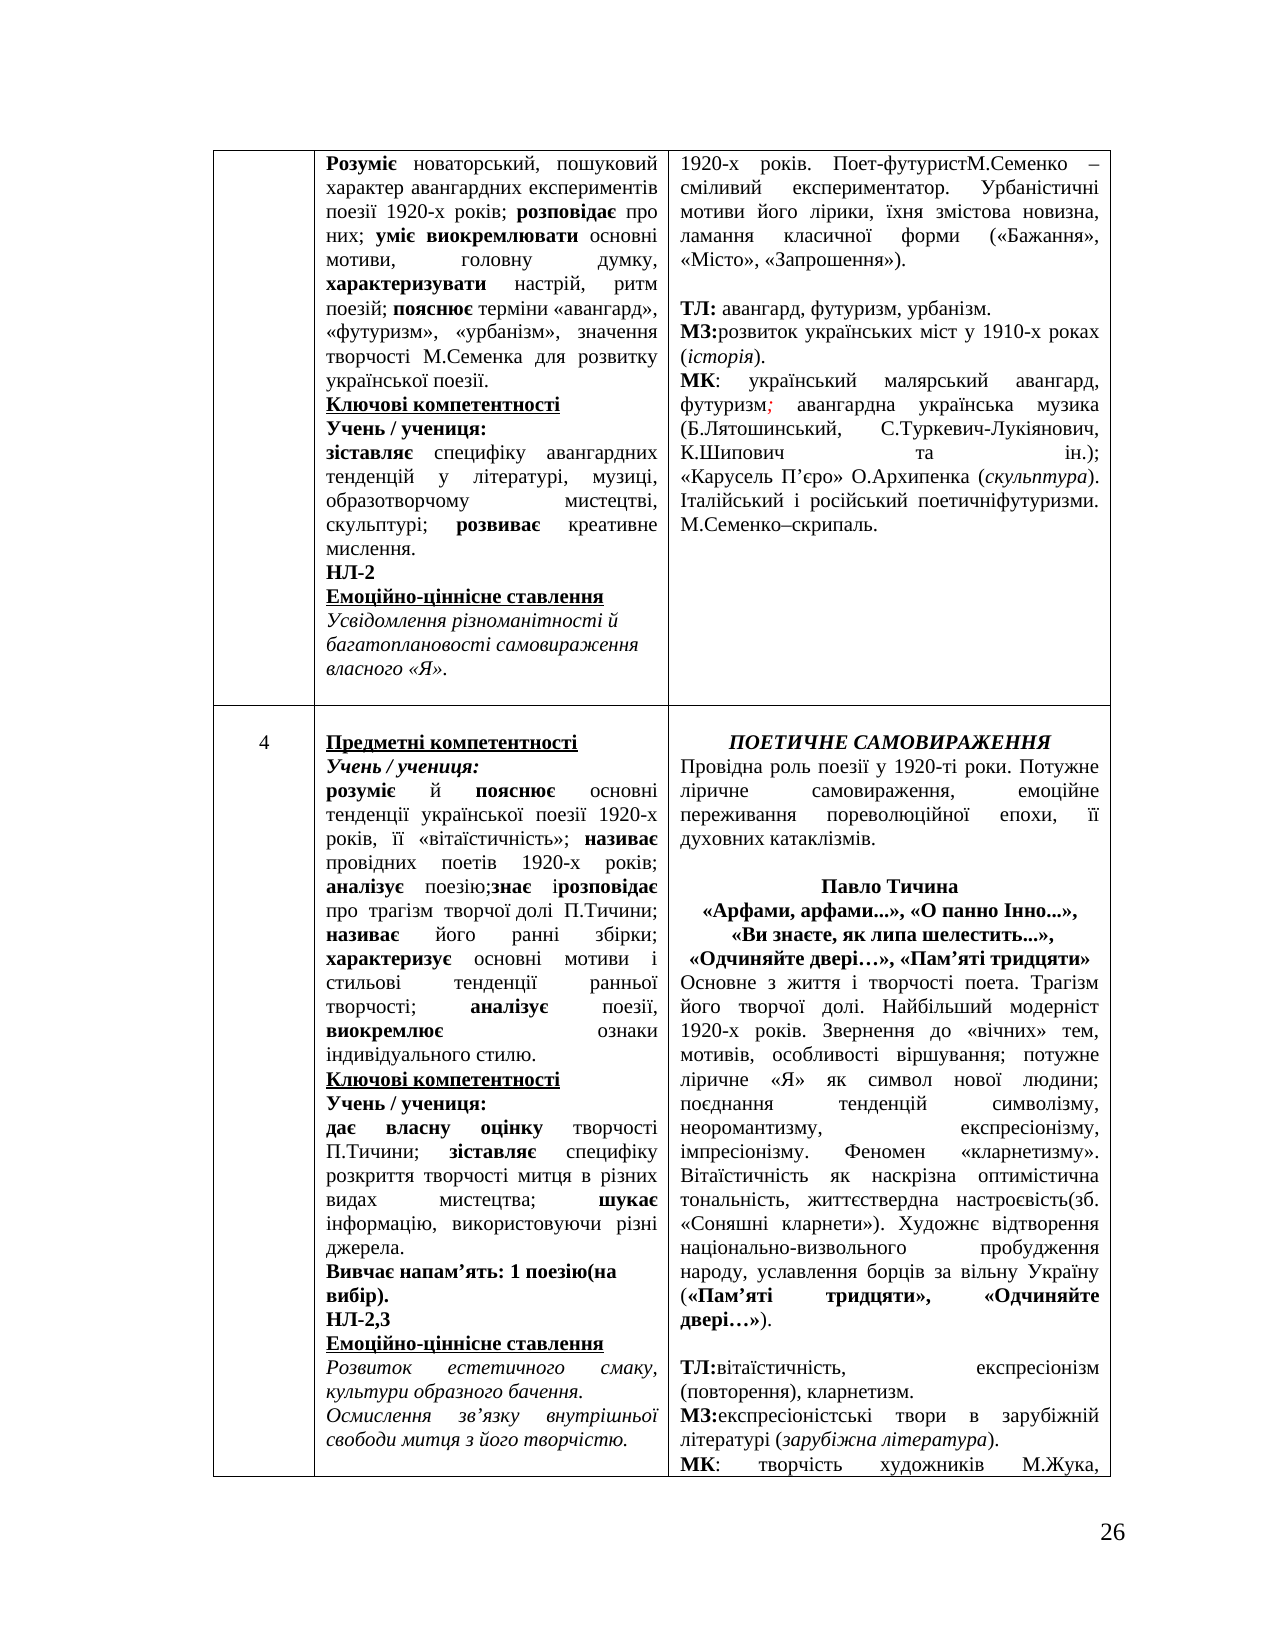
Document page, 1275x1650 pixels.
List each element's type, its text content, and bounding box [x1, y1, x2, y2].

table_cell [669, 706, 1110, 1476]
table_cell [315, 151, 668, 704]
table_cell 2 [214, 151, 314, 704]
table_cell 4 [214, 706, 314, 1476]
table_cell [669, 151, 1110, 704]
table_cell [315, 706, 668, 1476]
